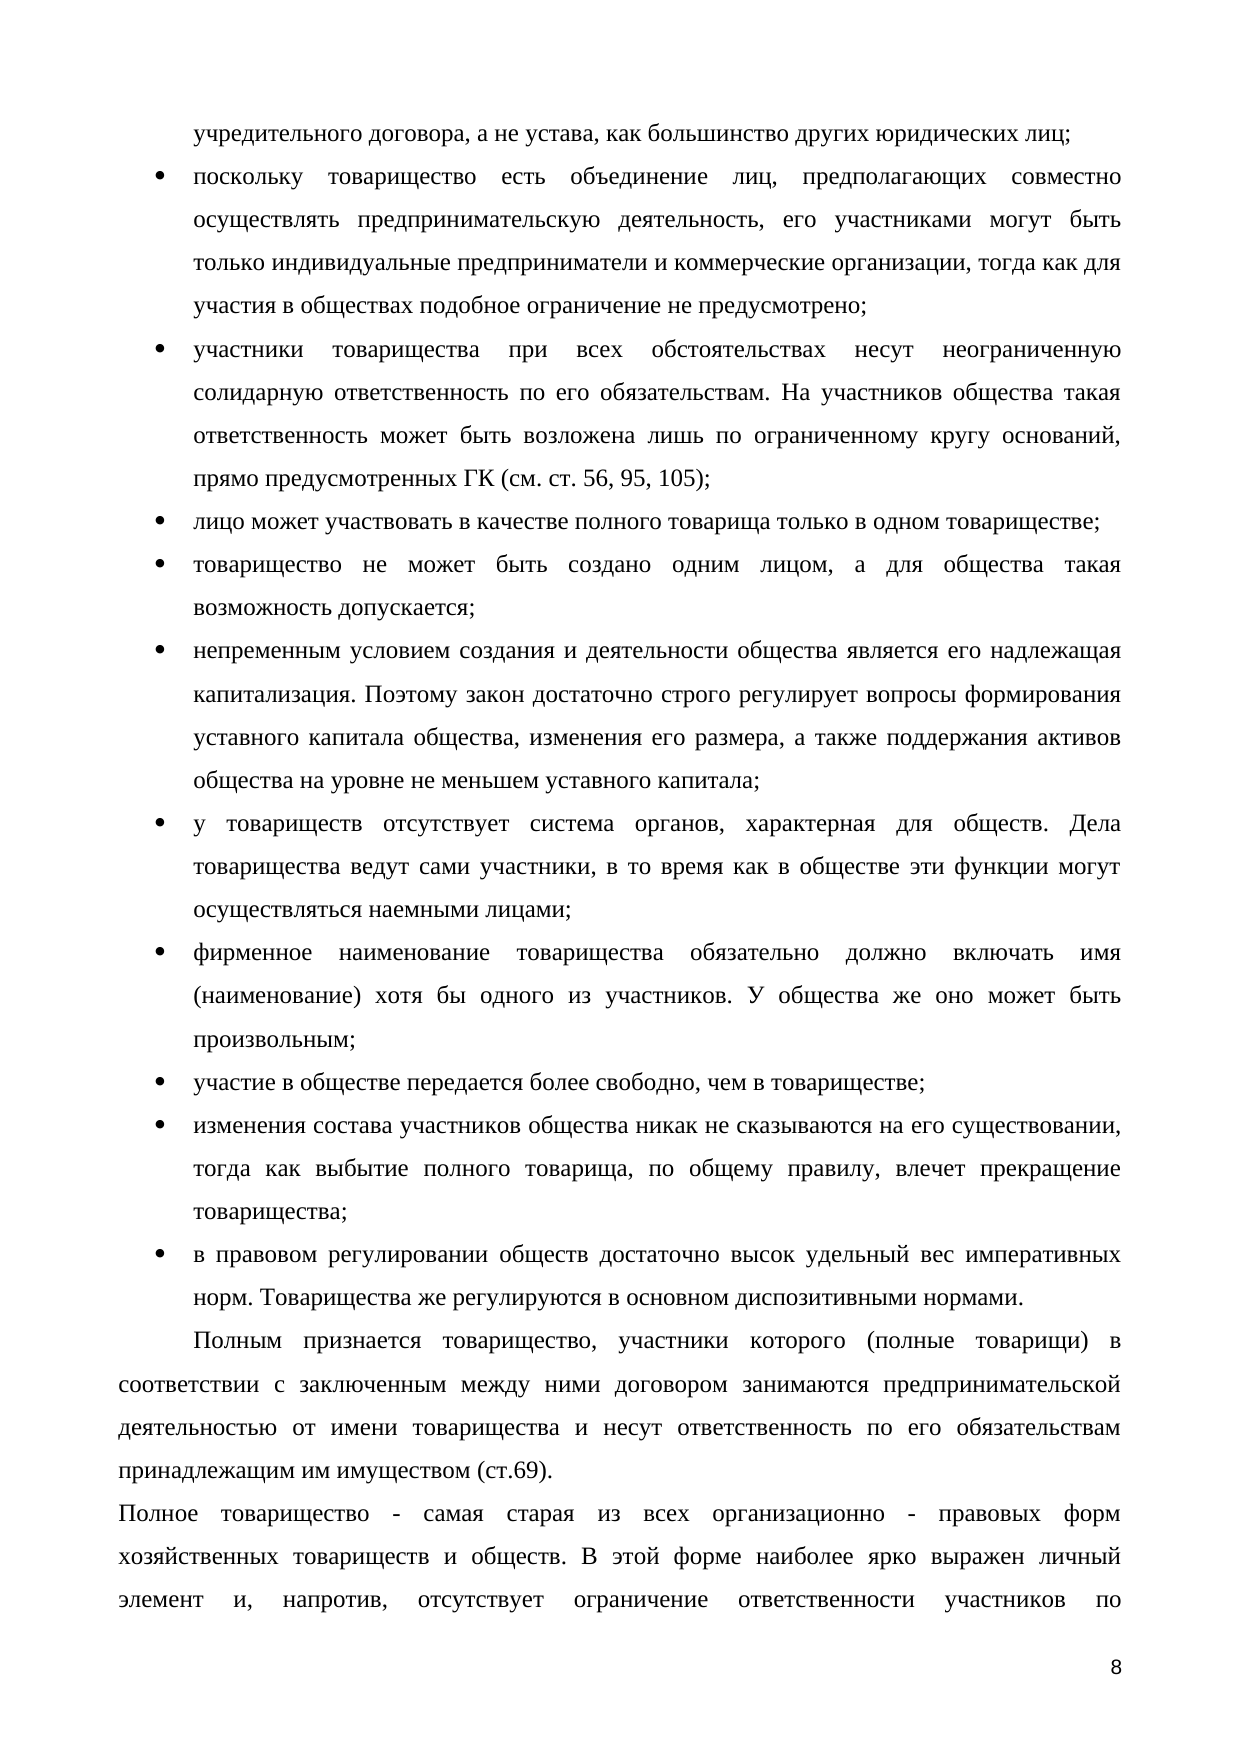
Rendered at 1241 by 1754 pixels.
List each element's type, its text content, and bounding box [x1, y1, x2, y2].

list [156, 118, 1122, 147]
list непременным условием создания и деятельности общества является его надлежащая капитализация. Поэтому закон достаточно строго регулирует вопросы формирования уставного капитала общества, изменения его размера, а также поддержания активов общества на уровне не меньшем уставного капитала; [156, 636, 1122, 794]
text Полным признается товарищество, участники которого (полные товарищи) в соответствии с заключенным между ними договором занимаются предпринимательской деятельностью от имени товарищества и несут ответственность по его обязательствам принадлежащим им имуществом (ст.69). [118, 1326, 1122, 1484]
list в правовом регулировании обществ достаточно высок удельный вес императивных норм. Товарищества же регулируются в основном диспозитивными нормами. [156, 1239, 1122, 1311]
list изменения состава участников общества никак не сказываются на его существовании, тогда как выбытие полного товарища, по общему правилу, влечет прекращение товарищества; [156, 1110, 1122, 1225]
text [118, 1498, 1122, 1613]
list участники товарищества при всех обстоятельствах несут неограниченную солидарную ответственность по его обязательствам. На участников общества такая ответственность может быть возложена лишь по ограниченному кругу оснований, прямо предусмотренных ГК (см. ст. 56, 95, 105); [156, 334, 1122, 492]
list фирменное наименование товарищества обязательно должно включать имя (наименование) хотя бы одного из участников. У общества же оно может быть произвольным; [156, 937, 1122, 1052]
list лицо может участвовать в качестве полного товарища только в одном товариществе; [156, 506, 1122, 535]
list поскольку товарищество есть объединение лиц, предполагающих совместно осуществлять предпринимательскую деятельность, его участниками могут быть только индивидуальные предприниматели и коммерческие организации, тогда как для участия в обществах подобное ограничение не предусмотрено; [156, 161, 1122, 319]
list участие в обществе передается более свободно, чем в товариществе; [156, 1067, 1122, 1096]
list у товариществ отсутствует система органов, характерная для обществ. Дела товарищества ведут сами участники, в то время как в обществе эти функции могут осуществляться наемными лицами; [156, 808, 1122, 923]
list товарищество не может быть создано одним лицом, а для общества такая возможность допускается; [156, 549, 1122, 621]
